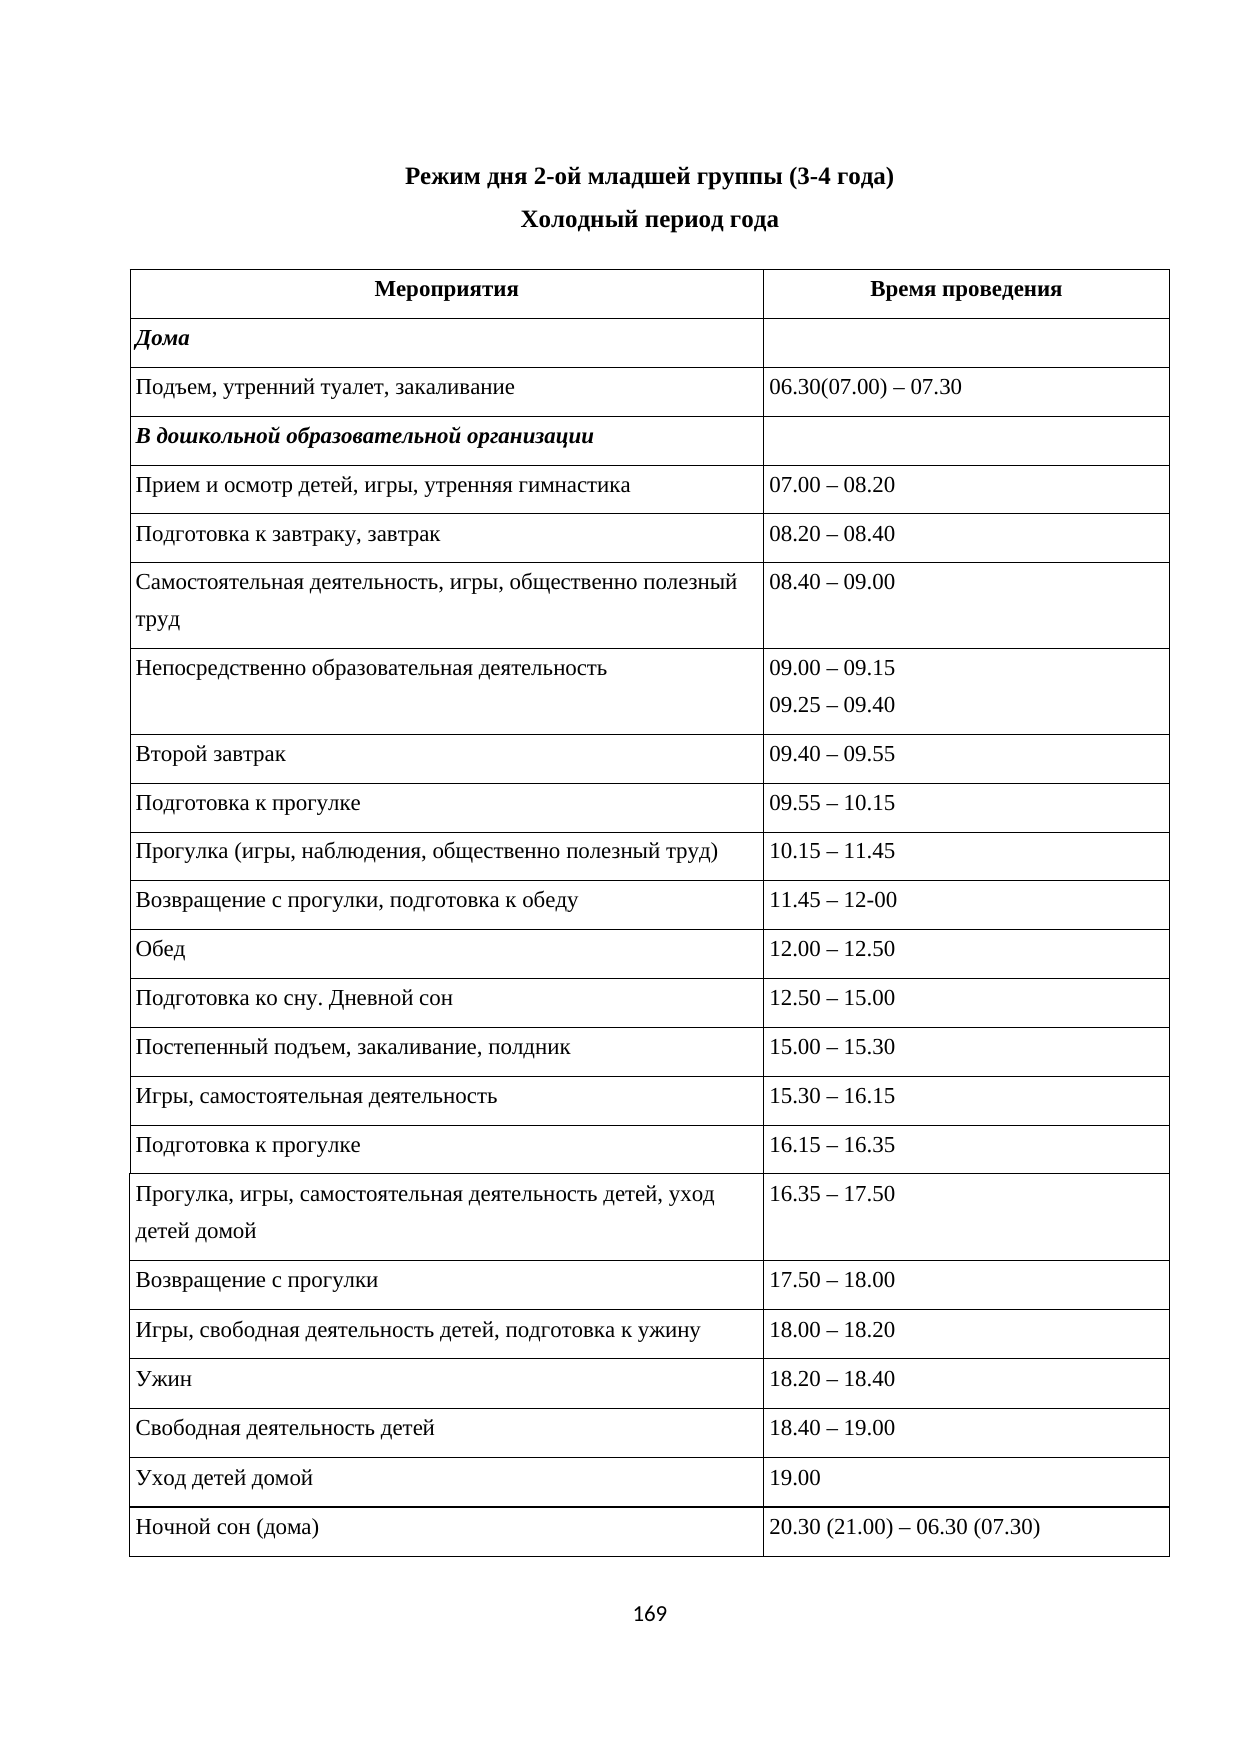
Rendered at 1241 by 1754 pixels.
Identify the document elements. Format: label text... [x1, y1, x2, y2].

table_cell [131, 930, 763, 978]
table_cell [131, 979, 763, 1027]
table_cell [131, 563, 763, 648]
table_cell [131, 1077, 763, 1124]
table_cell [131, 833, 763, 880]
text Холодный период года [118, 204, 1181, 233]
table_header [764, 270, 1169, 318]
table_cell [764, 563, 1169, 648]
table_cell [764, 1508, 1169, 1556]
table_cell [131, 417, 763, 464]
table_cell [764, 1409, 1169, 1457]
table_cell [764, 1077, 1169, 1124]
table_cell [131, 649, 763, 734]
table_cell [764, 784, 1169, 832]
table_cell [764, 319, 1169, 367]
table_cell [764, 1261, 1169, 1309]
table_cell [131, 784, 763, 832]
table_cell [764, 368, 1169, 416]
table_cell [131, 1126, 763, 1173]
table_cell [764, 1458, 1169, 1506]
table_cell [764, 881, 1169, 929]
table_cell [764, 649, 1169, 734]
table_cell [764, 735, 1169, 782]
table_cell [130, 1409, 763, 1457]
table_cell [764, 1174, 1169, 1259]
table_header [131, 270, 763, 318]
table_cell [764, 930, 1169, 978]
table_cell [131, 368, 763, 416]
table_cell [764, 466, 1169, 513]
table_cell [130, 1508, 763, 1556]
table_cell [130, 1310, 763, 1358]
text Режим дня 2-ой младшей группы (3-4 года) [118, 161, 1181, 190]
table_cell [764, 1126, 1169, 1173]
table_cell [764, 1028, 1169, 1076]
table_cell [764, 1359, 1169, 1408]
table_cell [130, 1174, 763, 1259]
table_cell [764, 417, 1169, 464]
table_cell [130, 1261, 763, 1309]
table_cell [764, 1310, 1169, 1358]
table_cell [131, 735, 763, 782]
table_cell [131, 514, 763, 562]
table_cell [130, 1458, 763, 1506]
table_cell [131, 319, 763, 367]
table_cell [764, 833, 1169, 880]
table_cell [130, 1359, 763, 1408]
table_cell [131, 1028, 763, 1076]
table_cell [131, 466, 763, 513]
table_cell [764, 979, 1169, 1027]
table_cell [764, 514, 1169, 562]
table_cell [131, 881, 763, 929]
